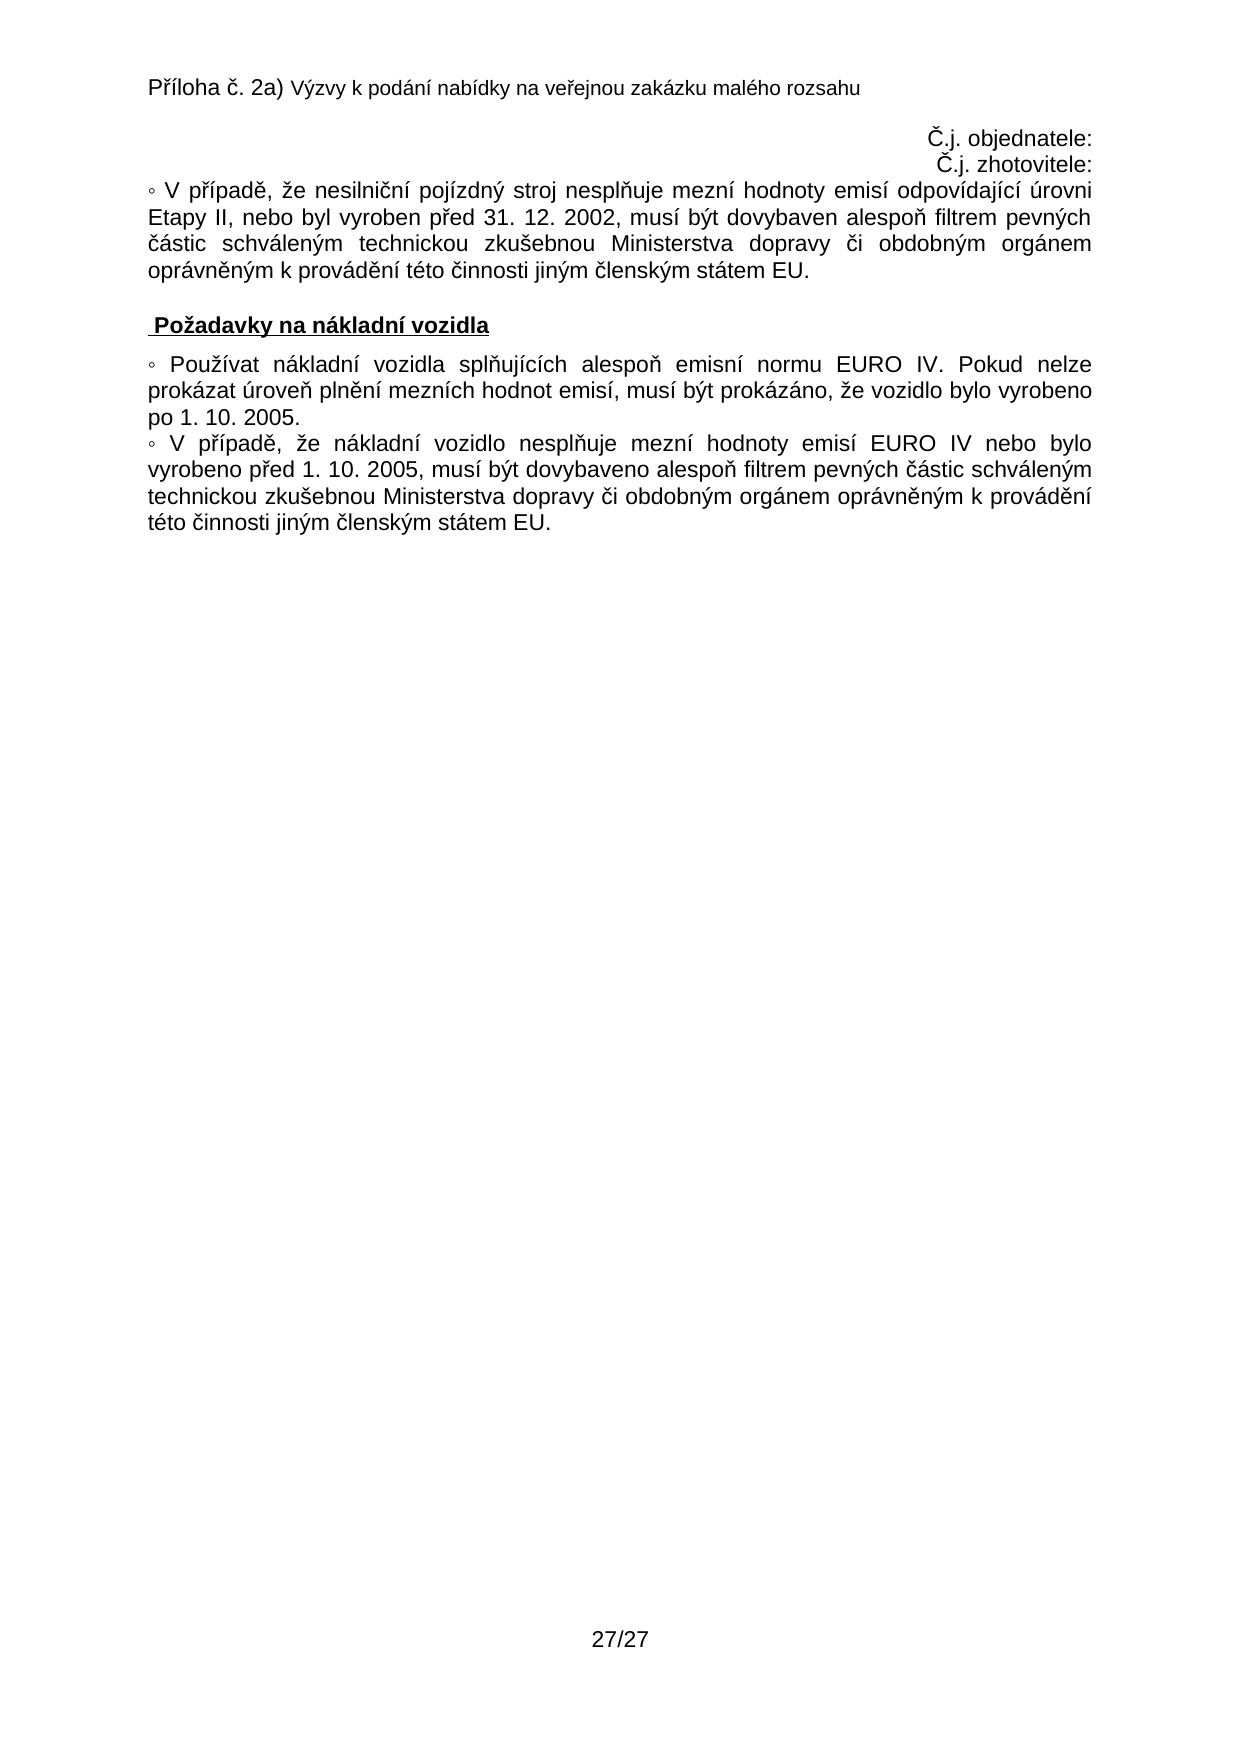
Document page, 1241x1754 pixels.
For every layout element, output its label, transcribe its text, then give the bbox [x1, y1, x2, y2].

text ◦ Používat nákladní vozidla splňujících alespoň emisní normu EURO IV. Pokud nelze prokázat úroveň plnění mezních hodnot emisí, musí být prokázáno, že vozidlo bylo vyrobeno po 1. 10. 2005. [148, 351, 1093, 430]
text ◦ V případě, že nesilniční pojízdný stroj nesplňuje mezní hodnoty emisí odpovídající úrovni Etapy II, nebo byl vyroben před 31. 12. 2002, musí být dovybaven alespoň filtrem pevných částic schváleným technickou zkušebnou Ministerstva dopravy či obdobným orgánem oprávněným k provádění této činnosti jiným členským státem EU. [148, 177, 1093, 283]
text ◦ V případě, že nákladní vozidlo nesplňuje mezní hodnoty emisí EURO IV nebo bylo vyrobeno před 1. 10. 2005, musí být dovybaveno alespoň filtrem pevných částic schváleným technickou zkušebnou Ministerstva dopravy či obdobným orgánem oprávněným k provádění této činnosti jiným členským státem EU. [148, 430, 1093, 535]
text Požadavky na nákladní vozidla [148, 312, 1093, 338]
